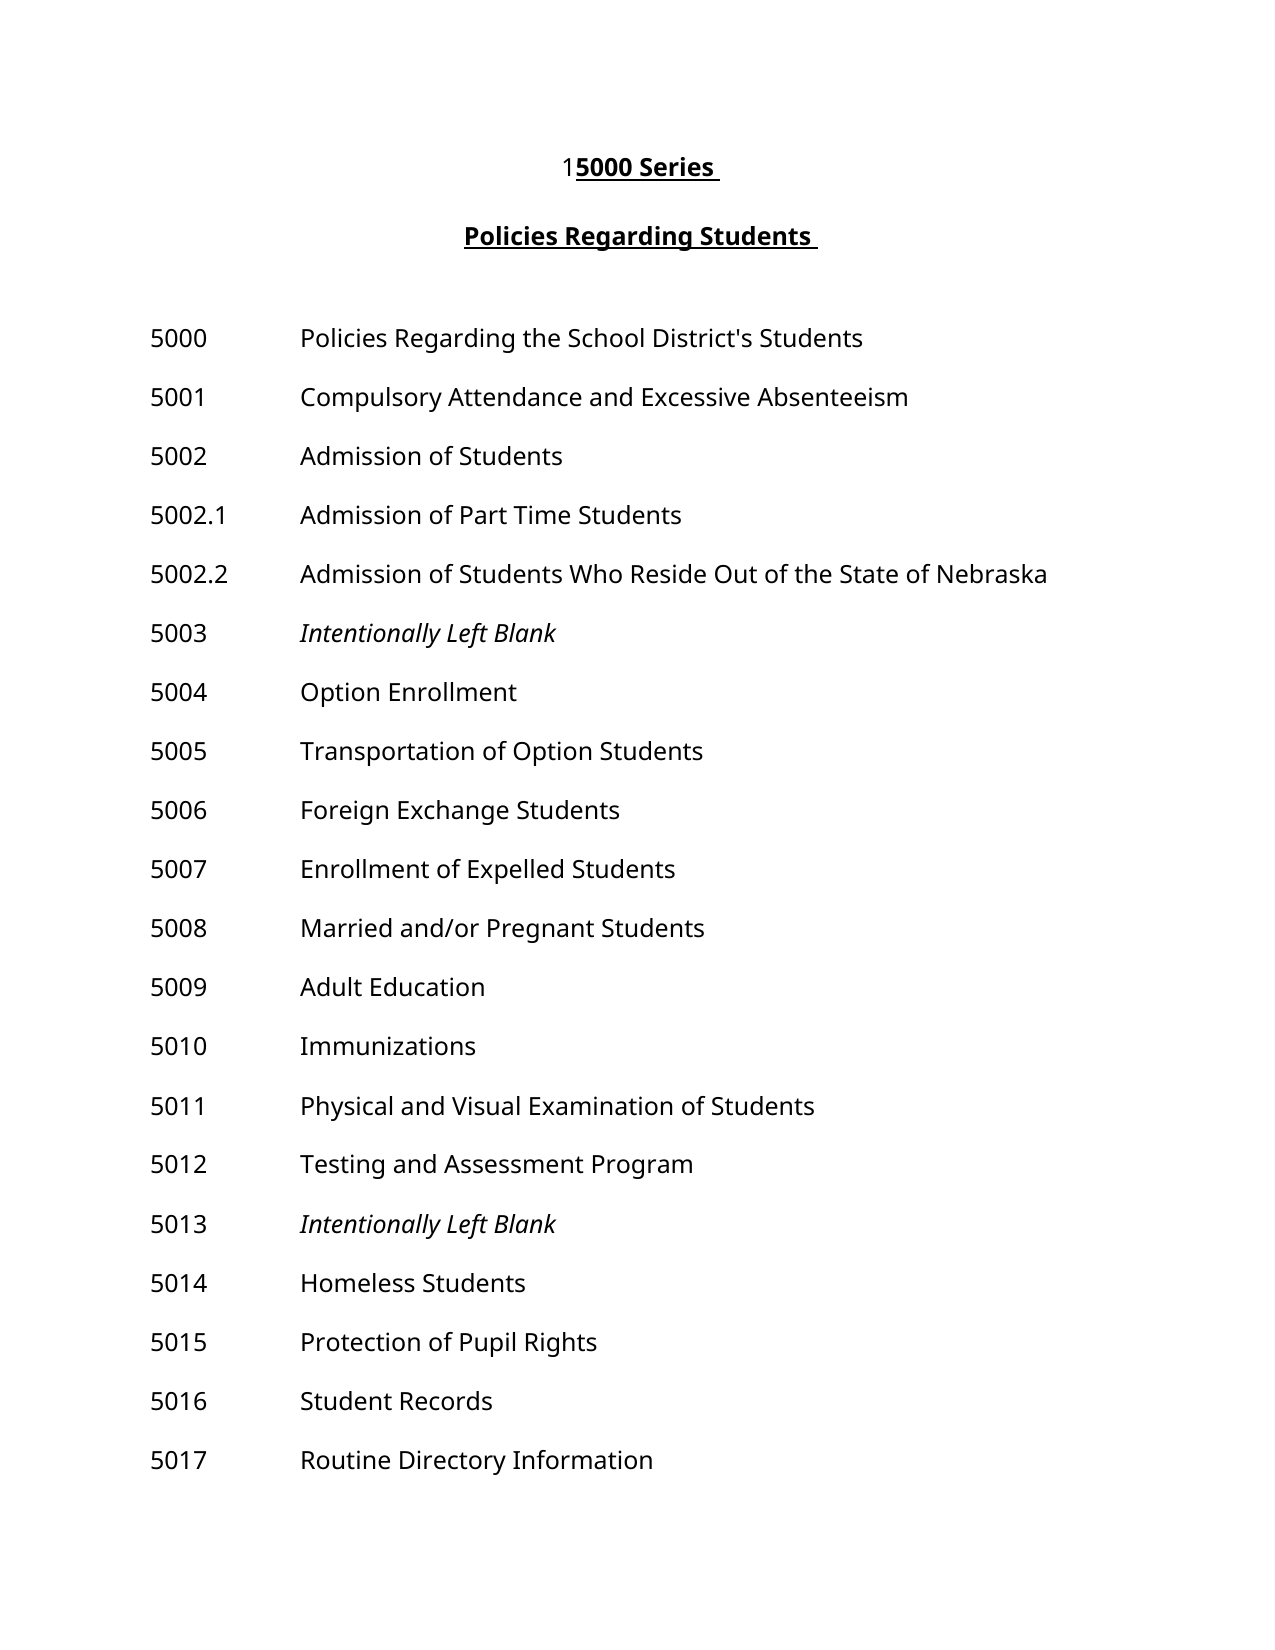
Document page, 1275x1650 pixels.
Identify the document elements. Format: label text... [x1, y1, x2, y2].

text 5015 Protection of Pupil Rights [150, 1324, 1125, 1358]
text 5000 Series [150, 150, 1125, 184]
text 5001 Compulsory Attendance and Excessive Absenteeism [150, 379, 1125, 413]
text Policies Regarding Students [150, 218, 1125, 252]
text 5013 Intentionally Left Blank [150, 1206, 1125, 1240]
text 5017 Routine Directory Information [150, 1442, 1125, 1477]
text 5000 Policies Regarding the School District's Students [150, 320, 1125, 354]
text 5009 Adult Education [150, 970, 1125, 1004]
text 5014 Homeless Students [150, 1265, 1125, 1299]
text 5016 Student Records [150, 1383, 1125, 1417]
text 5007 Enrollment of Expelled Students [150, 852, 1125, 886]
text 5004 Option Enrollment [150, 675, 1125, 709]
text 5002 Admission of Students [150, 438, 1125, 472]
text 5011 Physical and Visual Examination of Students [150, 1088, 1125, 1122]
text 5002.2 Admission of Students Who Reside Out of the State of Nebraska [150, 557, 1125, 591]
text 5002.1 Admission of Part Time Students [150, 497, 1125, 532]
text 5010 Immunizations [150, 1029, 1125, 1063]
text 5012 Testing and Assessment Program [150, 1147, 1125, 1181]
text 5003 Intentionally Left Blank [150, 616, 1125, 650]
text 5005 Transportation of Option Students [150, 734, 1125, 768]
text 5008 Married and/or Pregnant Students [150, 911, 1125, 945]
text 5006 Foreign Exchange Students [150, 793, 1125, 827]
